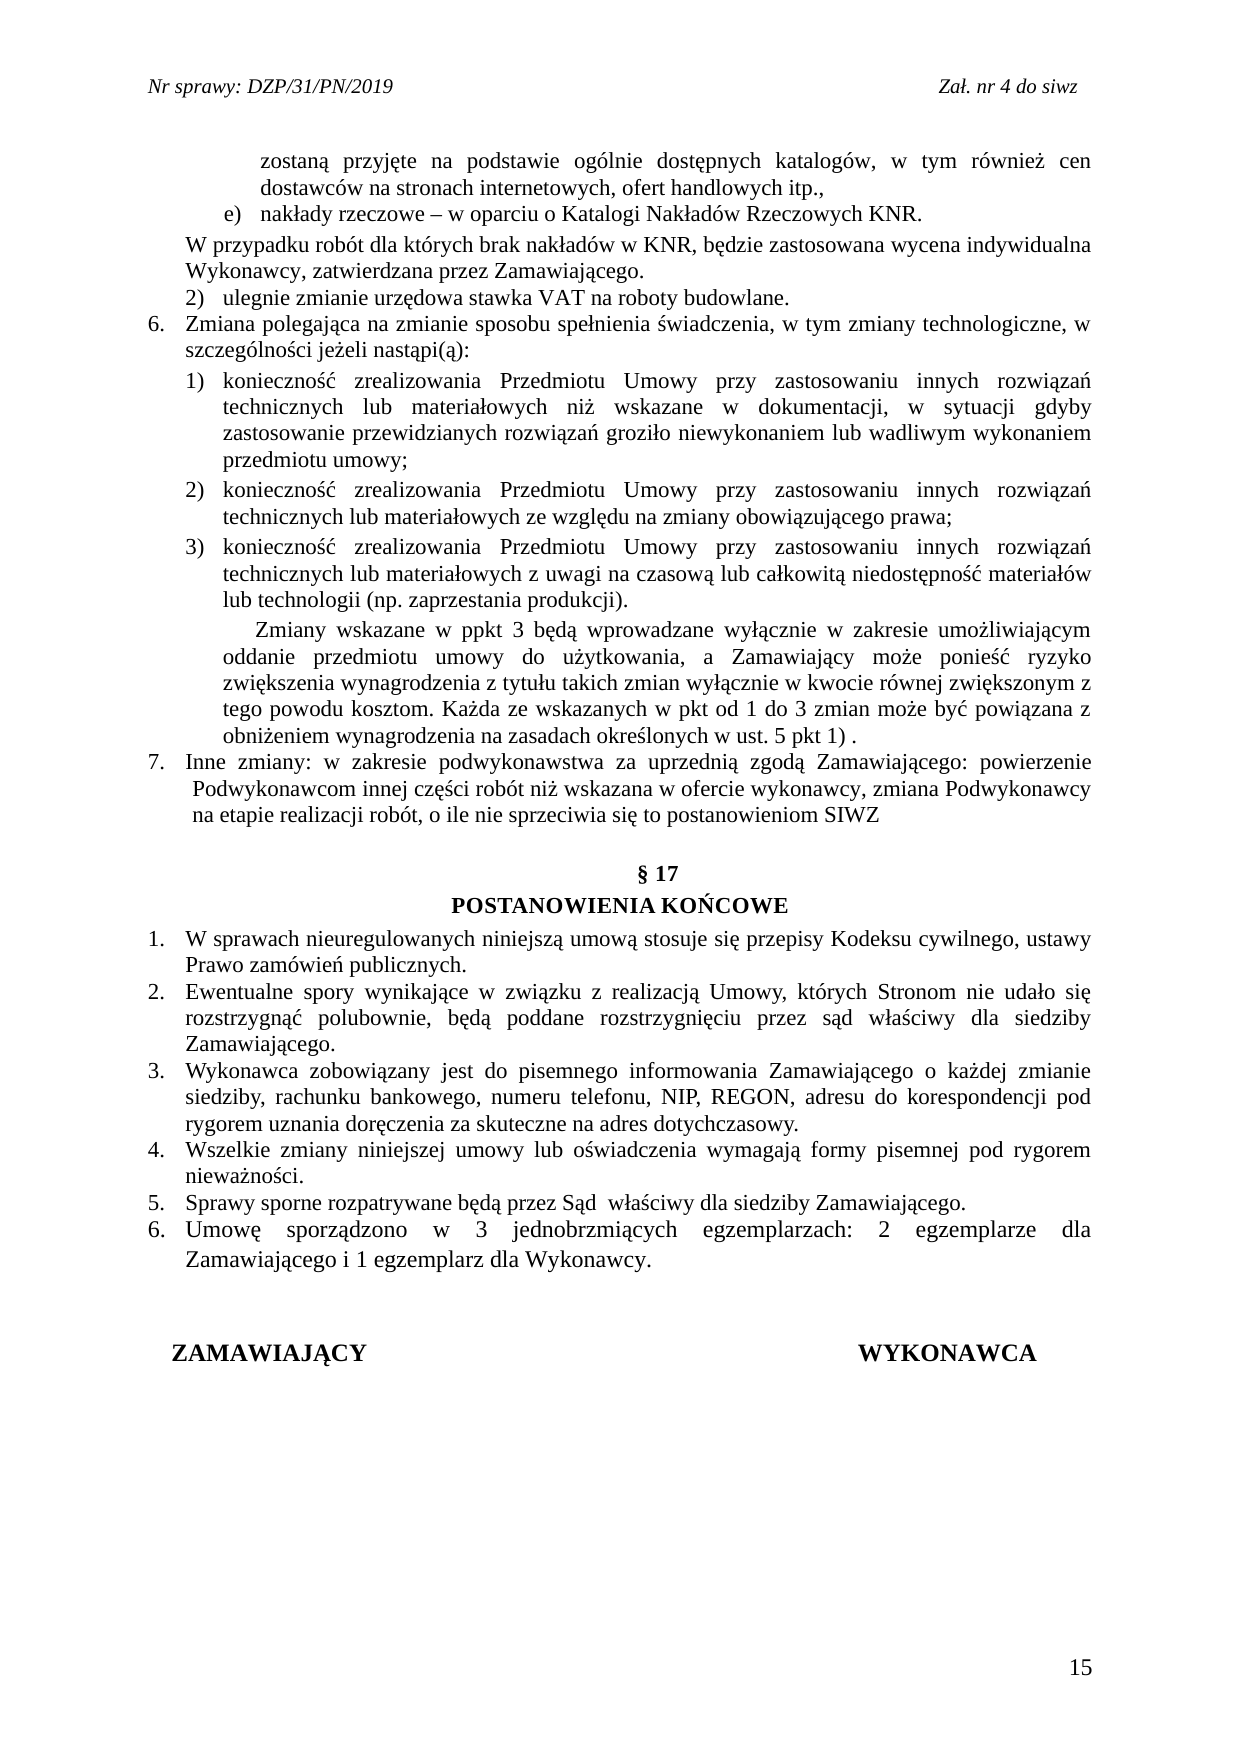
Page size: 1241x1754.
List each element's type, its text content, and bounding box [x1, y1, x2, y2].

list Zmiana polegająca na zmianie sposobu spełnienia świadczenia, w tym zmiany technologiczne, w szczególności jeżeli nastąpi(ą): [148, 310, 1093, 363]
subtitle ZAMAWIAJĄCY WYKONAWCA [171, 1338, 1093, 1366]
subtitle 1) konieczność zrealizowania Przedmiotu Umowy przy zastosowaniu innych rozwiązań technicznych lub materiałowych niż wskazane w dokumentacji, w sytuacji gdyby zastosowanie przewidzianych rozwiązań groziło niewykonaniem lub wadliwym wykonaniem przedmiotu umowy; [185, 367, 1093, 472]
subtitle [241, 148, 1093, 200]
subtitle nakłady rzeczowe – w oparciu o Katalogi Nakładów Rzeczowych KNR. [241, 200, 1093, 227]
subtitle Wszelkie zmiany niniejszej umowy lub oświadczenia wymagają formy pisemnej pod rygorem nieważności. [148, 1136, 1093, 1189]
subtitle W sprawach nieuregulowanych niniejszą umową stosuje się przepisy Kodeksu cywilnego, ustawy Prawo zamówień publicznych. [148, 925, 1093, 978]
subtitle 3) konieczność zrealizowania Przedmiotu Umowy przy zastosowaniu innych rozwiązań technicznych lub materiałowych z uwagi na czasową lub całkowitą niedostępność materiałów lub technologii (np. zaprzestania produkcji). [185, 533, 1093, 612]
list Inne zmiany: w zakresie podwykonawstwa za uprzednią zgodą Zamawiającego: powierzenie Podwykonawcom innej części robót niż wskazana w ofercie wykonawcy, zmiana Podwykonawcy na etapie realizacji robót, o ile nie sprzeciwia się to postanowieniom SIWZ [148, 748, 1093, 827]
subtitle Zmiany wskazane w ppkt 3 będą wprowadzane wyłącznie w zakresie umożliwiającym oddanie przedmiotu umowy do użytkowania, a Zamawiający może ponieść ryzyko zwiększenia wynagrodzenia z tytułu takich zmian wyłącznie w kwocie równej zwiększonym z tego powodu kosztom. Każda ze wskazanych w pkt od 1 do 3 zmian może być powiązana z obniżeniem wynagrodzenia na zasadach określonych w ust. 5 pkt 1) . [185, 616, 1093, 748]
list Umowę sporządzono w 3 jednobrzmiących egzemplarzach: 2 egzemplarze dla Zamawiającego i 1 egzemplarz dla Wykonawcy. [148, 1215, 1093, 1272]
subtitle Sprawy sporne rozpatrywane będą przez Sąd właściwy dla siedziby Zamawiającego. [148, 1189, 1093, 1215]
subtitle Ewentualne spory wynikające w związku z realizacją Umowy, których Stronom nie udało się rozstrzygnąć polubownie, będą poddane rozstrzygnięciu przez sąd właściwy dla siedziby Zamawiającego. [148, 978, 1093, 1057]
title § 17 [223, 860, 1093, 886]
text POSTANOWIENIA KOŃCOWE [148, 892, 1093, 919]
subtitle Wykonawca zobowiązany jest do pisemnego informowania Zamawiającego o każdej zmianie siedziby, rachunku bankowego, numeru telefonu, NIP, REGON, adresu do korespondencji pod rygorem uznania doręczenia za skuteczne na adres dotychczasowy. [148, 1057, 1093, 1136]
subtitle W przypadku robót dla których brak nakładów w KNR, będzie zastosowana wycena indywidualna Wykonawcy, zatwierdzana przez Zamawiającego. [185, 231, 1093, 283]
subtitle 2) konieczność zrealizowania Przedmiotu Umowy przy zastosowaniu innych rozwiązań technicznych lub materiałowych ze względu na zmiany obowiązującego prawa; [185, 476, 1093, 529]
subtitle ulegnie zmianie urzędowa stawka VAT na roboty budowlane. [185, 283, 1093, 310]
